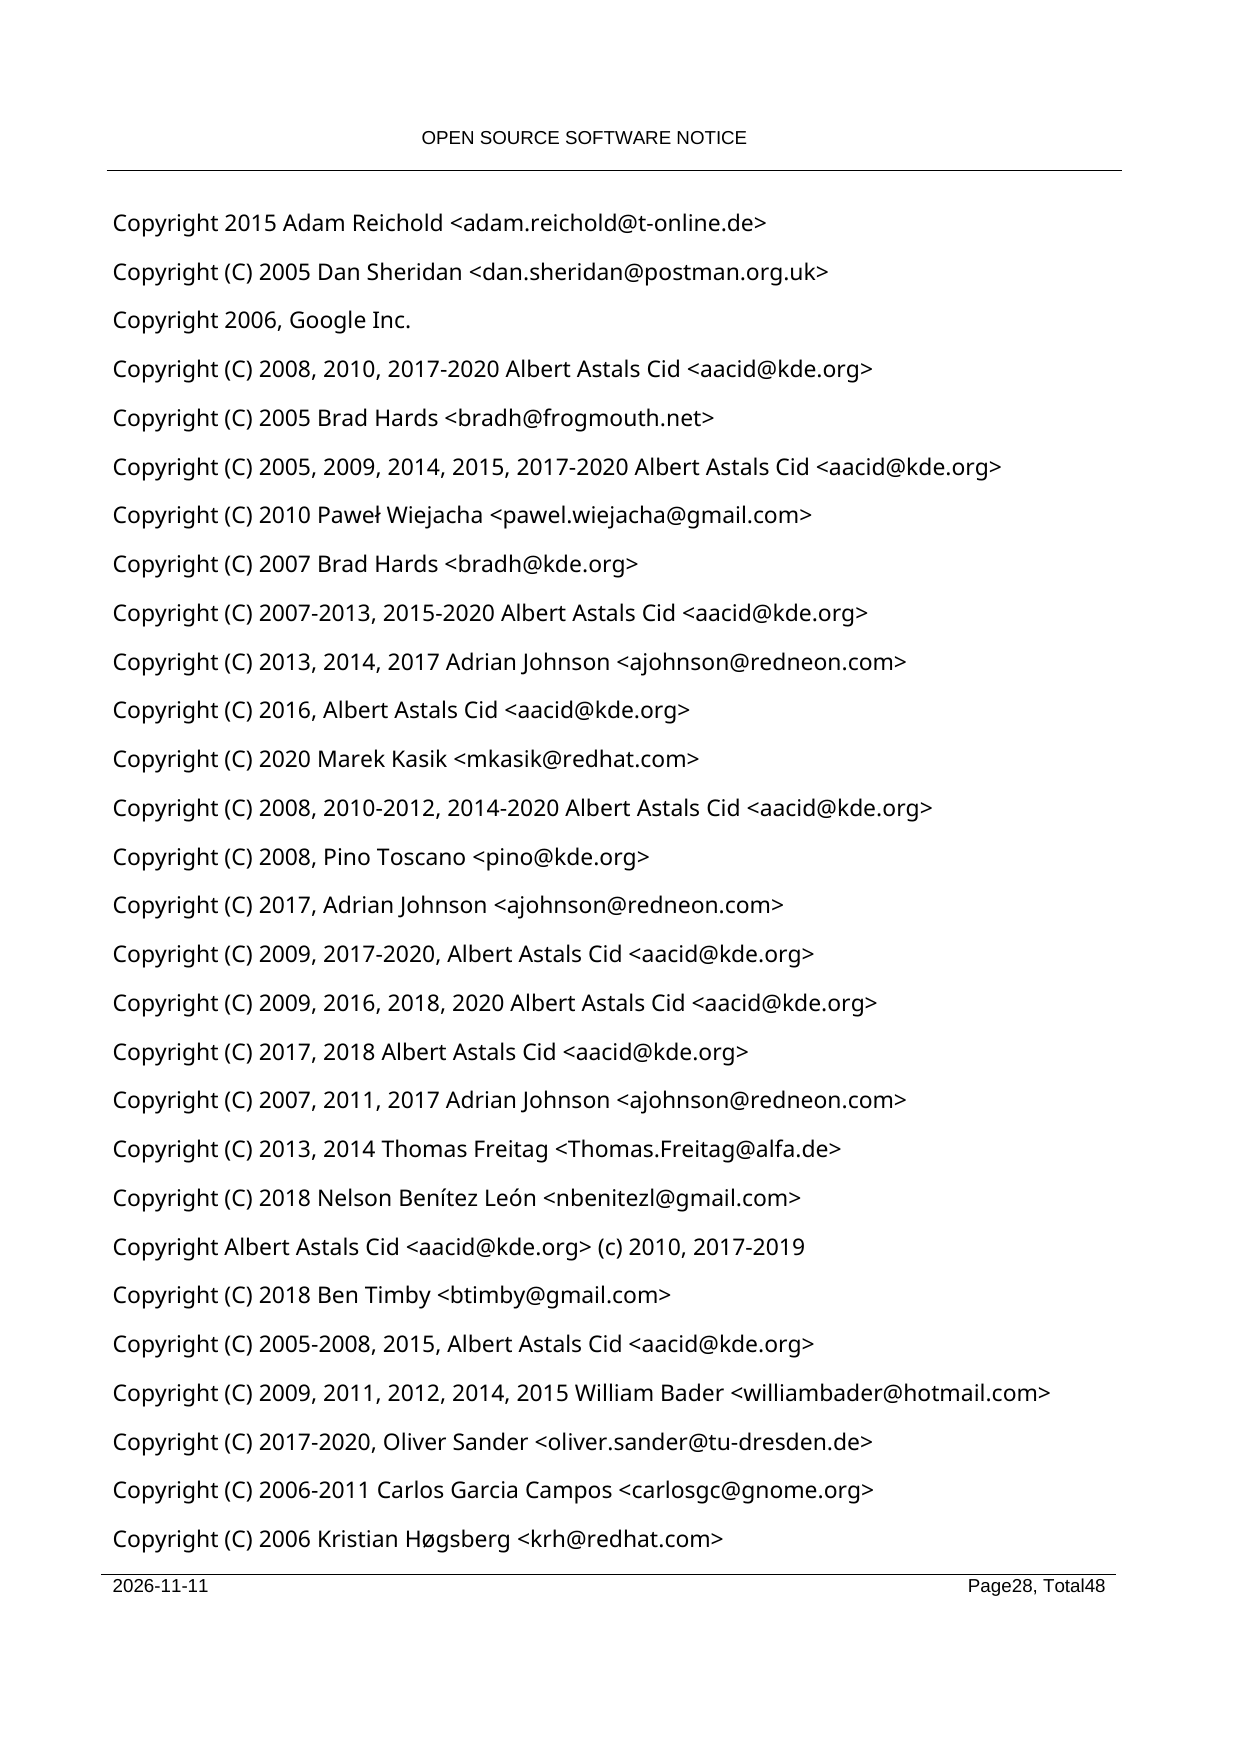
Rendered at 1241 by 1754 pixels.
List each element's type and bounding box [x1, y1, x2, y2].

text [112, 206, 1128, 1555]
